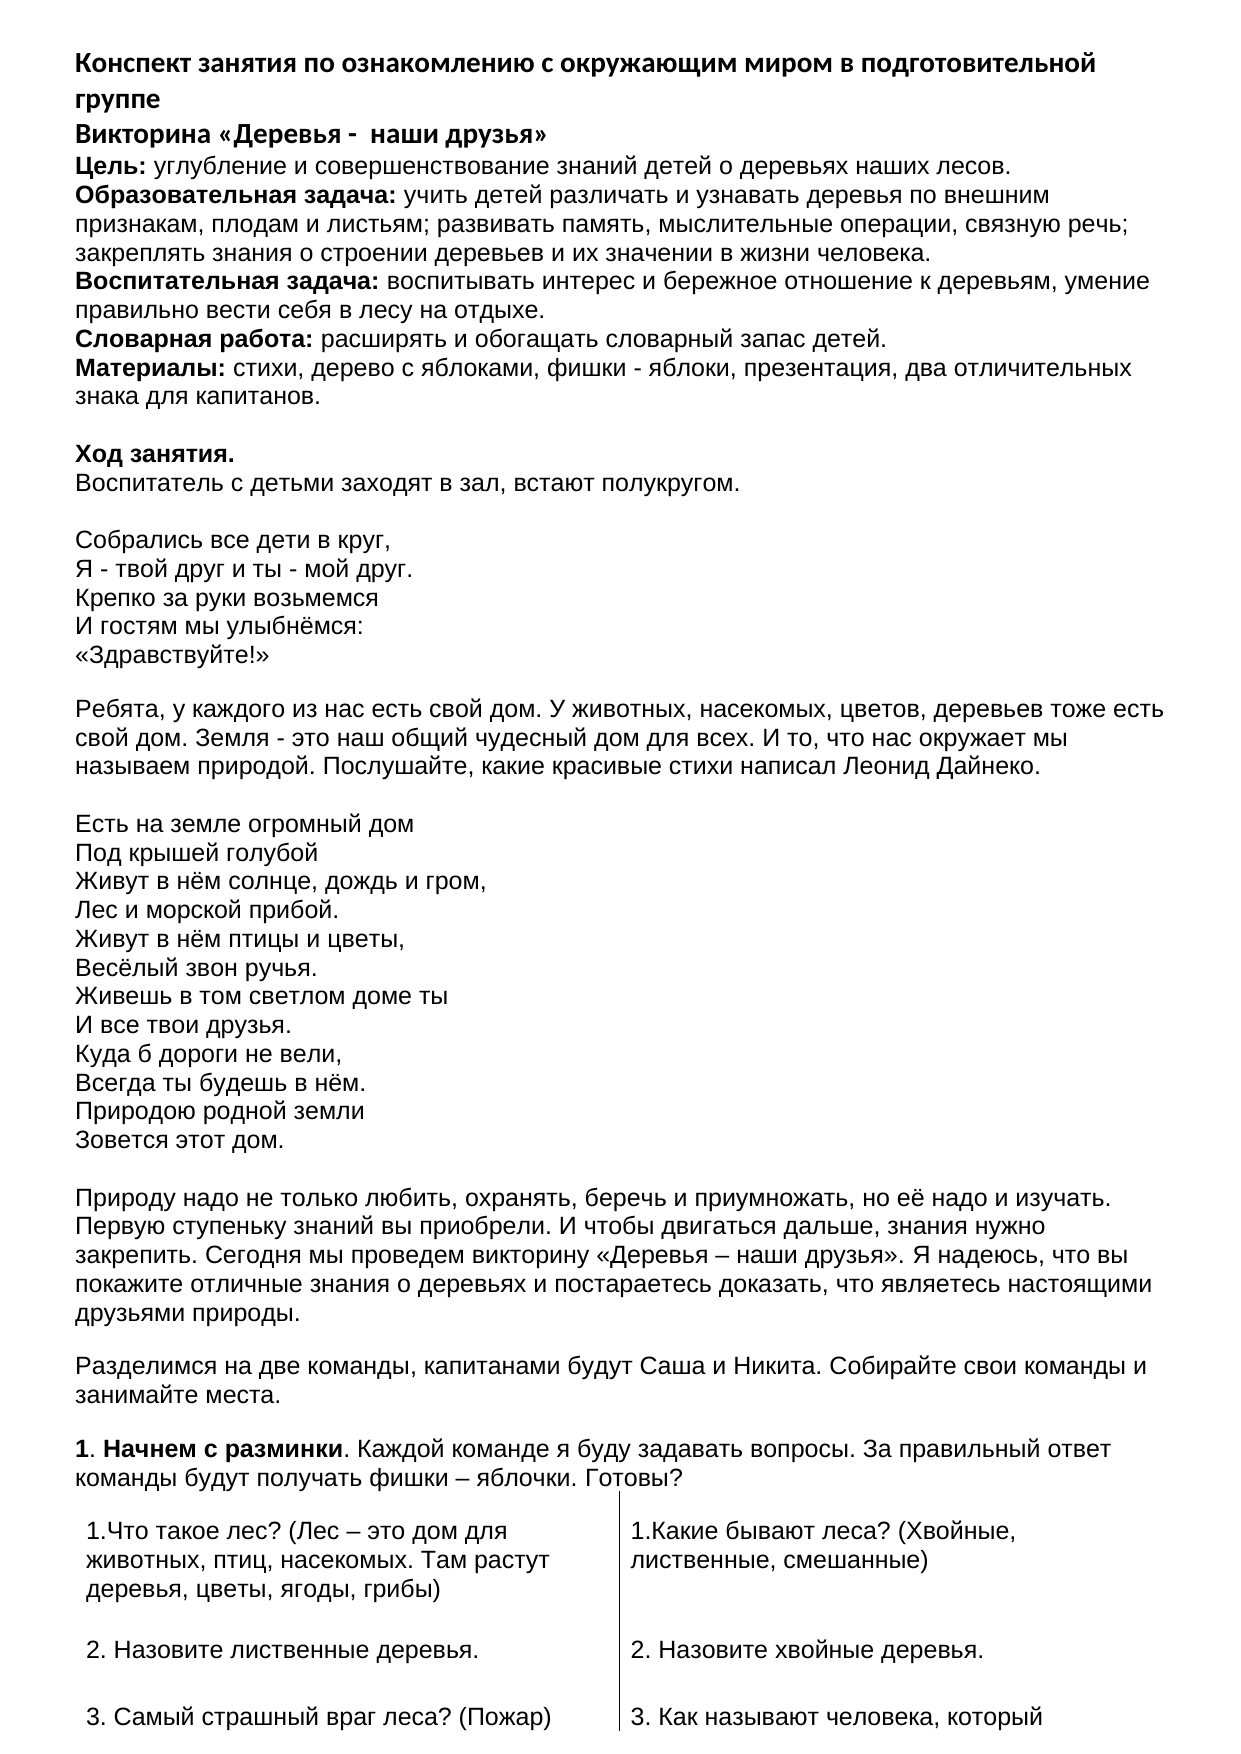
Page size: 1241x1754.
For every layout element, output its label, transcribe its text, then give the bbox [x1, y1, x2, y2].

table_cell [75, 1678, 619, 1731]
table_header 1.Что такое лес? (Лес – это дом для животных, птиц, насекомых. Там растут деревья, цветы, ягоды, грибы) [75, 1491, 619, 1610]
text Воспитательная задача: воспитывать интерес и бережное отношение к деревьям, умение правильно вести себя в лесу на отдыхе. [75, 266, 1165, 324]
text «Здравствуйте!» [75, 640, 1165, 669]
text Ребята, у каждого из нас есть свой дом. У животных, насекомых, цветов, деревьев тоже есть свой дом. Земля - это наш общий чудесный дом для всех. И то, что нас окружает мы называем природой. Послушайте, какие красивые стихи написал Леонид Дайнеко. Есть на земле огромный дом Под крышей голубой Живут в нём солнце, дождь и гром, Лес и морской прибой. Живут в нём птицы и цветы, Весёлый звон ручья. Живешь в том светлом доме ты И все твои друзья. Куда б дороги не вели, Всегда ты будешь в нём. Природою родной земли Зовется этот дом. Природу надо не только любить, охранять, беречь и приумножать, но её надо и изучать. Первую ступеньку знаний вы приобрели. И чтобы двигаться дальше, знания нужно закрепить. Сегодня мы проведем викторину «Деревья – наши друзья». Я надеюсь, что вы покажите отличные знания о деревьях и постараетесь доказать, что являетесь настоящими друзьями природы. [75, 694, 1165, 1326]
table_cell 2. Назовите лиственные деревья. [75, 1610, 619, 1677]
text Воспитатель с детьми заходят в зал, встают полукругом. [75, 467, 1165, 496]
text Словарная работа: расширять и обогащать словарный запас детей. [75, 324, 1165, 352]
text Ход занятия. [75, 439, 1165, 467]
text И гостям мы улыбнёмся: [75, 611, 1165, 640]
text Материалы: стихи, дерево с яблоками, фишки - яблоки, презентация, два отличительных знака для капитанов. [75, 352, 1165, 410]
text Собрались все дети в круг, [75, 525, 1165, 554]
table_header 1.Какие бывают леса? (Хвойные, лиственные, смешанные) [620, 1491, 1164, 1610]
text Я - твой друг и ты - мой друг. [75, 554, 1165, 582]
table_cell 2. Назовите хвойные деревья. [620, 1610, 1164, 1677]
text Образовательная задача: учить детей различать и узнавать деревья по внешним признакам, плодам и листьям; развивать память, мыслительные операции, связную речь; закреплять знания о строении деревьев и их значении в жизни человека. [75, 180, 1165, 266]
text Цель: углубление и совершенствование знаний детей о деревьях наших лесов. [75, 151, 1165, 180]
text Конспект занятия по ознакомлению с окружающим миром в подготовительной группе [75, 44, 1165, 116]
text Крепко за руки возьмемся [75, 582, 1165, 611]
text 1. Начнем с разминки. Каждой команде я буду задавать вопросы. За правильный ответ команды будут получать фишки – яблочки. Готовы? [75, 1434, 1165, 1491]
text Разделимся на две команды, капитанами будут Саша и Никита. Собирайте свои команды и занимайте места. [75, 1351, 1165, 1409]
text Викторина «Деревья - наши друзья» [75, 116, 1165, 151]
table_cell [620, 1678, 1164, 1731]
